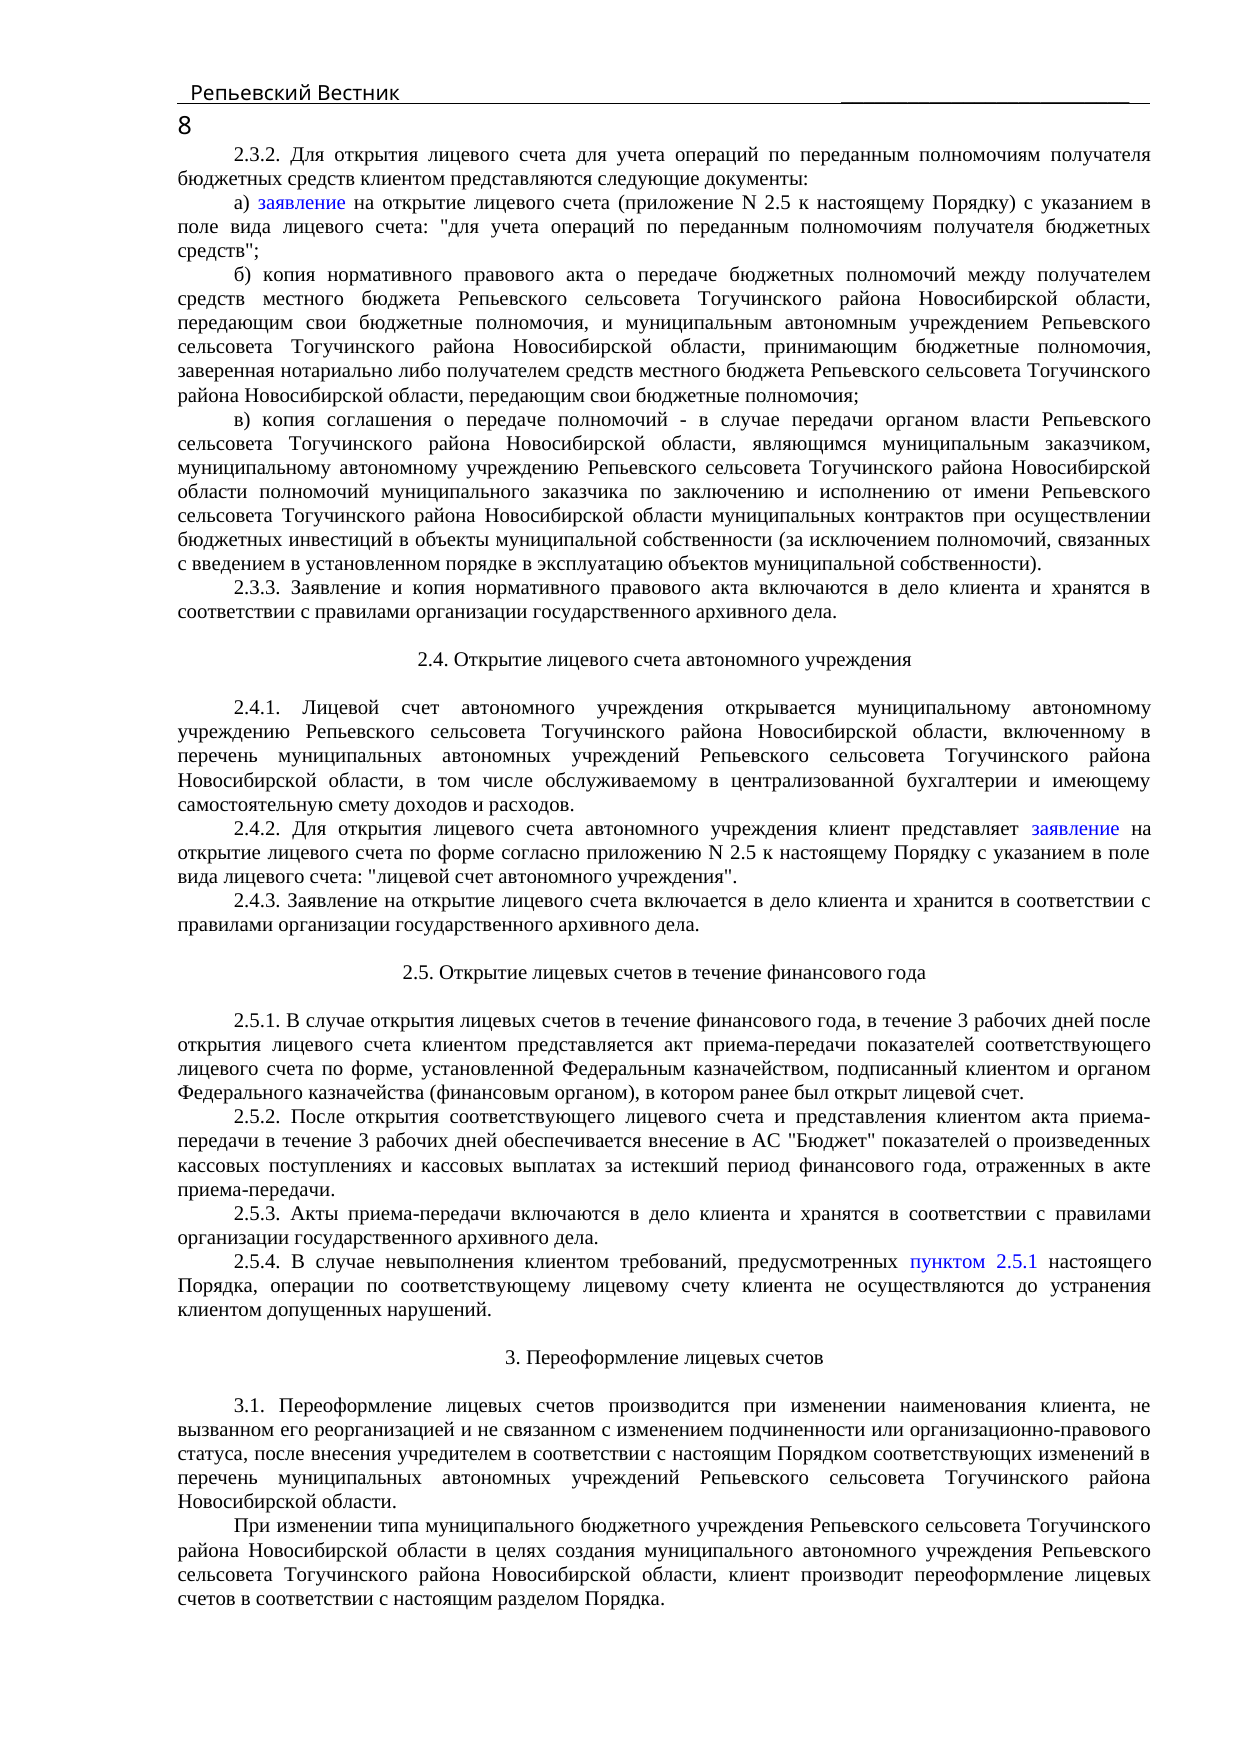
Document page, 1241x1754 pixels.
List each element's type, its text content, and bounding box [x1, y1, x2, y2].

text 2.3.2. Для открытия лицевого счета для учета операций по переданным полномочиям получателя бюджетных средств клиентом представляются следующие документы: [177, 142, 1152, 190]
text 2.5.1. В случае открытия лицевых счетов в течение финансового года, в течение 3 рабочих дней после открытия лицевого счета клиентом представляется акт приема-передачи показателей соответствующего лицевого счета по форме, установленной Федеральным казначейством, подписанный клиентом и органом Федерального казначейства (финансовым органом), в котором ранее был открыт лицевой счет. [177, 1008, 1152, 1104]
text 2.4.3. Заявление на открытие лицевого счета включается в дело клиента и хранится в соответствии с правилами организации государственного архивного дела. [177, 888, 1152, 936]
text 3. Переоформление лицевых счетов [177, 1345, 1152, 1369]
text б) копия нормативного правового акта о передаче бюджетных полномочий между получателем средств местного бюджета Репьевского сельсовета Тогучинского района Новосибирской области, передающим свои бюджетные полномочия, и муниципальным автономным учреждением Репьевского сельсовета Тогучинского района Новосибирской области, принимающим бюджетные полномочия, заверенная нотариально либо получателем средств местного бюджета Репьевского сельсовета Тогучинского района Новосибирской области, передающим свои бюджетные полномочия; [177, 262, 1152, 407]
text а) заявление на открытие лицевого счета (приложение N 2.5 к настоящему Порядку) с указанием в поле вида лицевого счета: "для учета операций по переданным полномочиям получателя бюджетных средств"; [177, 190, 1152, 262]
text 2.5. Открытие лицевых счетов в течение финансового года [177, 960, 1152, 984]
text 2.3.3. Заявление и копия нормативного правового акта включаются в дело клиента и хранятся в соответствии с правилами организации государственного архивного дела. [177, 575, 1152, 623]
text 2.4.2. Для открытия лицевого счета автономного учреждения клиент представляет заявление на открытие лицевого счета по форме согласно приложению N 2.5 к настоящему Порядку с указанием в поле вида лицевого счета: "лицевой счет автономного учреждения". [177, 816, 1152, 888]
text 3.1. Переоформление лицевых счетов производится при изменении наименования клиента, не вызванном его реорганизацией и не связанном с изменением подчиненности или организационно-правового статуса, после внесения учредителем в соответствии с настоящим Порядком соответствующих изменений в перечень муниципальных автономных учреждений Репьевского сельсовета Тогучинского района Новосибирской области. [177, 1393, 1152, 1513]
text 2.4.1. Лицевой счет автономного учреждения открывается муниципальному автономному учреждению Репьевского сельсовета Тогучинского района Новосибирской области, включенному в перечень муниципальных автономных учреждений Репьевского сельсовета Тогучинского района Новосибирской области, в том числе обслуживаемому в централизованной бухгалтерии и имеющему самостоятельную смету доходов и расходов. [177, 695, 1152, 816]
text 2.5.2. После открытия соответствующего лицевого счета и представления клиентом акта приема-передачи в течение 3 рабочих дней обеспечивается внесение в АС "Бюджет" показателей о произведенных кассовых поступлениях и кассовых выплатах за истекший период финансового года, отраженных в акте приема-передачи. [177, 1104, 1152, 1201]
text 2.4. Открытие лицевого счета автономного учреждения [177, 647, 1152, 671]
text 2.5.3. Акты приема-передачи включаются в дело клиента и хранятся в соответствии с правилами организации государственного архивного дела. [177, 1201, 1152, 1249]
text При изменении типа муниципального бюджетного учреждения Репьевского сельсовета Тогучинского района Новосибирской области в целях создания муниципального автономного учреждения Репьевского сельсовета Тогучинского района Новосибирской области, клиент производит переоформление лицевых счетов в соответствии с настоящим разделом Порядка. [177, 1513, 1152, 1610]
text в) копия соглашения о передаче полномочий - в случае передачи органом власти Репьевского сельсовета Тогучинского района Новосибирской области, являющимся муниципальным заказчиком, муниципальному автономному учреждению Репьевского сельсовета Тогучинского района Новосибирской области полномочий муниципального заказчика по заключению и исполнению от имени Репьевского сельсовета Тогучинского района Новосибирской области муниципальных контрактов при осуществлении бюджетных инвестиций в объекты муниципальной собственности (за исключением полномочий, связанных с введением в установленном порядке в эксплуатацию объектов муниципальной собственности). [177, 407, 1152, 575]
text 2.5.4. В случае невыполнения клиентом требований, предусмотренных пунктом 2.5.1 настоящего Порядка, операции по соответствующему лицевому счету клиента не осуществляются до устранения клиентом допущенных нарушений. [177, 1249, 1152, 1321]
